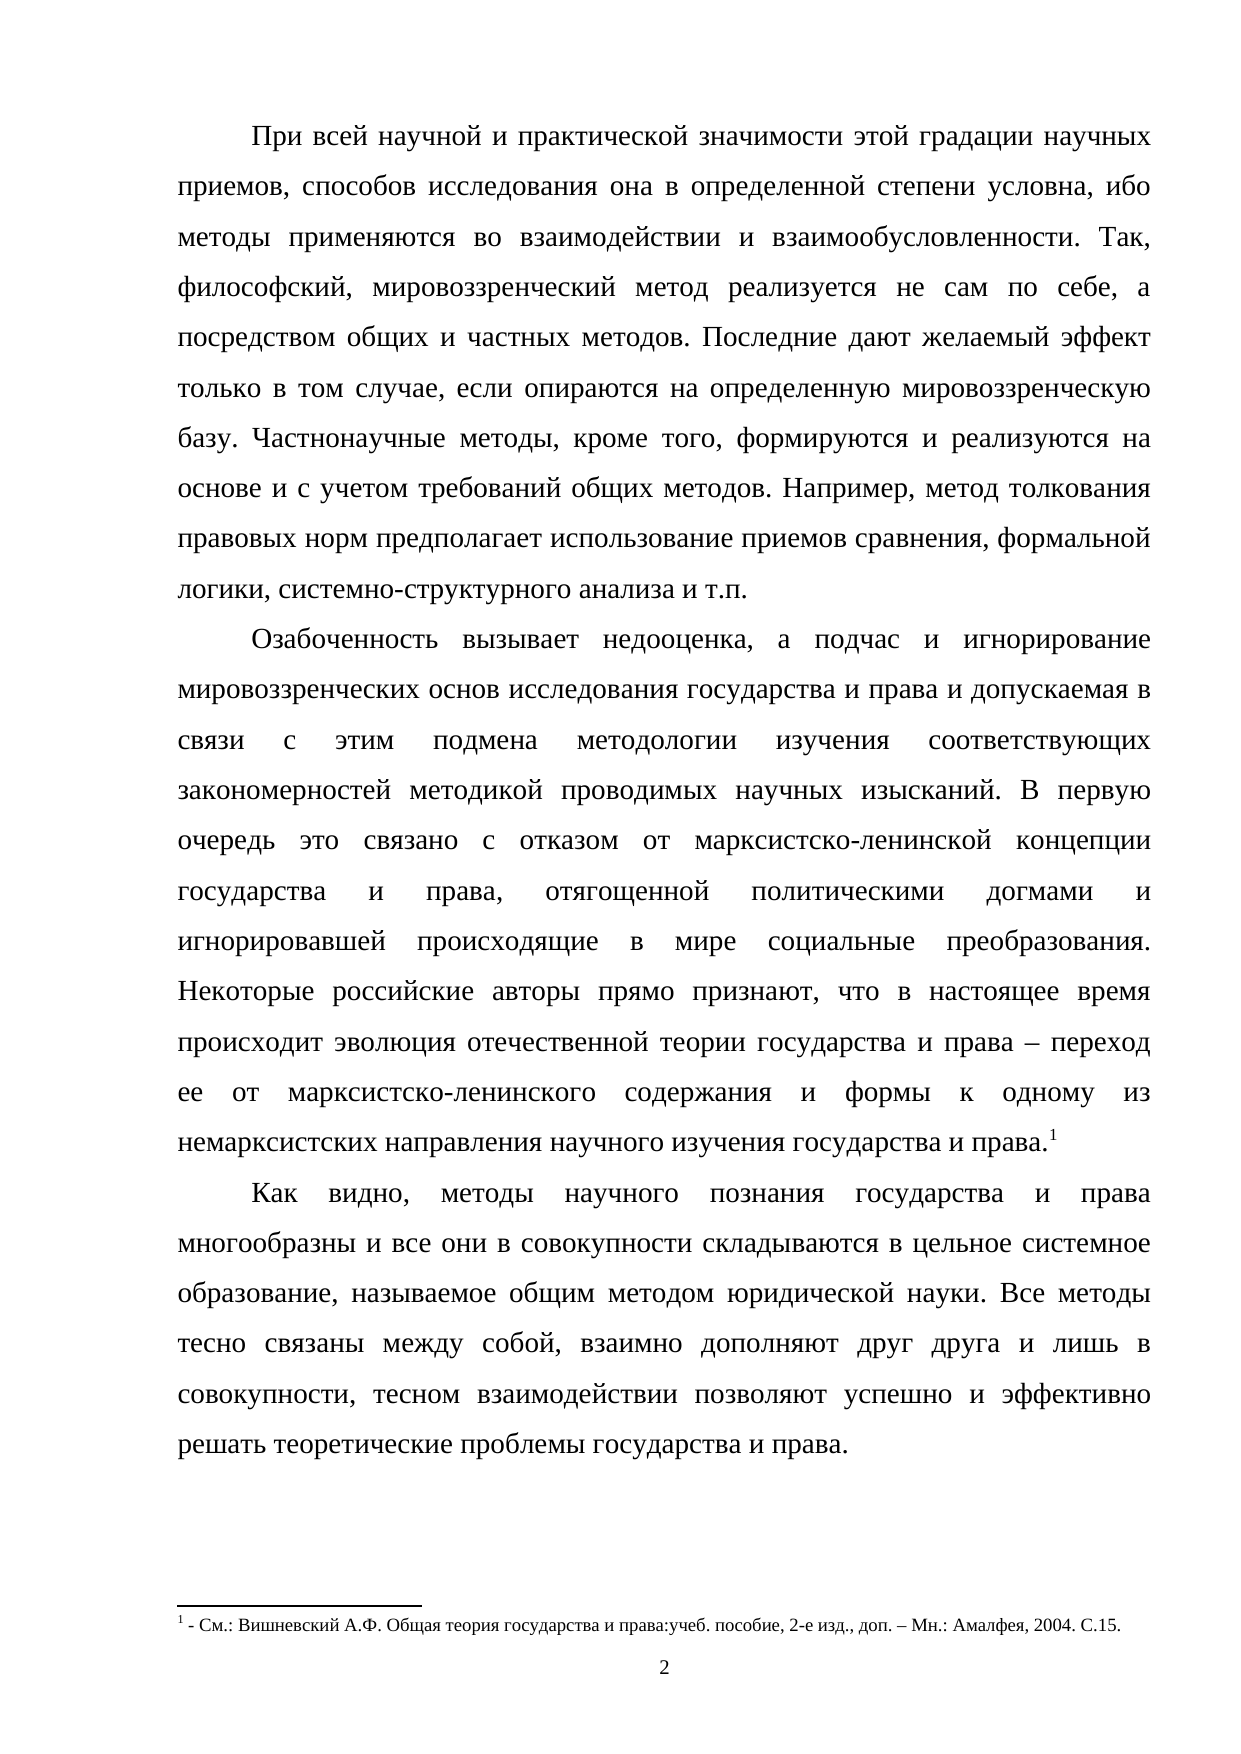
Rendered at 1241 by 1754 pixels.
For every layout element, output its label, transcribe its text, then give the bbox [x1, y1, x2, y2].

text Как видно, методы научного познания государства и права многообразны и все они в совокупности складываются в цельное системное образование, называемое общим методом юридической науки. Все методы тесно связаны между собой, взаимно дополняют друг друга и лишь в совокупности, тесном взаимодействии позволяют успешно и эффективно решать теоретические проблемы государства и права. [177, 1175, 1152, 1460]
text При всей научной и практической значимости этой градации научных приемов, способов исследования она в определенной степени условна, ибо методы применяются во взаимодействии и взаимообусловленности. Так, философский, мировоззренческий метод реализуется не сам по себе, а посредством общих и частных методов. Последние дают желаемый эффект только в том случае, если опираются на определенную мировоззренческую базу. Частнонаучные методы, кроме того, формируются и реализуются на основе и с учетом требований общих методов. Например, метод толкования правовых норм предполагает использование приемов сравнения, формальной логики, системно-структурного анализа и т.п. [177, 118, 1152, 604]
text Озабоченность вызывает недооценка, а подчас и игнорирование мировоззренческих основ исследования государства и права и допускаемая в связи с этим подмена методологии изучения соответствующих закономерностей методикой проводимых научных изысканий. В первую очередь это связано с отказом от марксистско-ленинской концепции государства и права, отягощенной политическими догмами и игнорировавшей происходящие в мире социальные преобразования. Некоторые российские авторы прямо признают, что в настоящее время происходит эволюция отечественной теории государства и права – переход ее от марксистско-ленинского содержания и формы к одному из немарксистских направления научного изучения государства и права. [177, 621, 1152, 1158]
